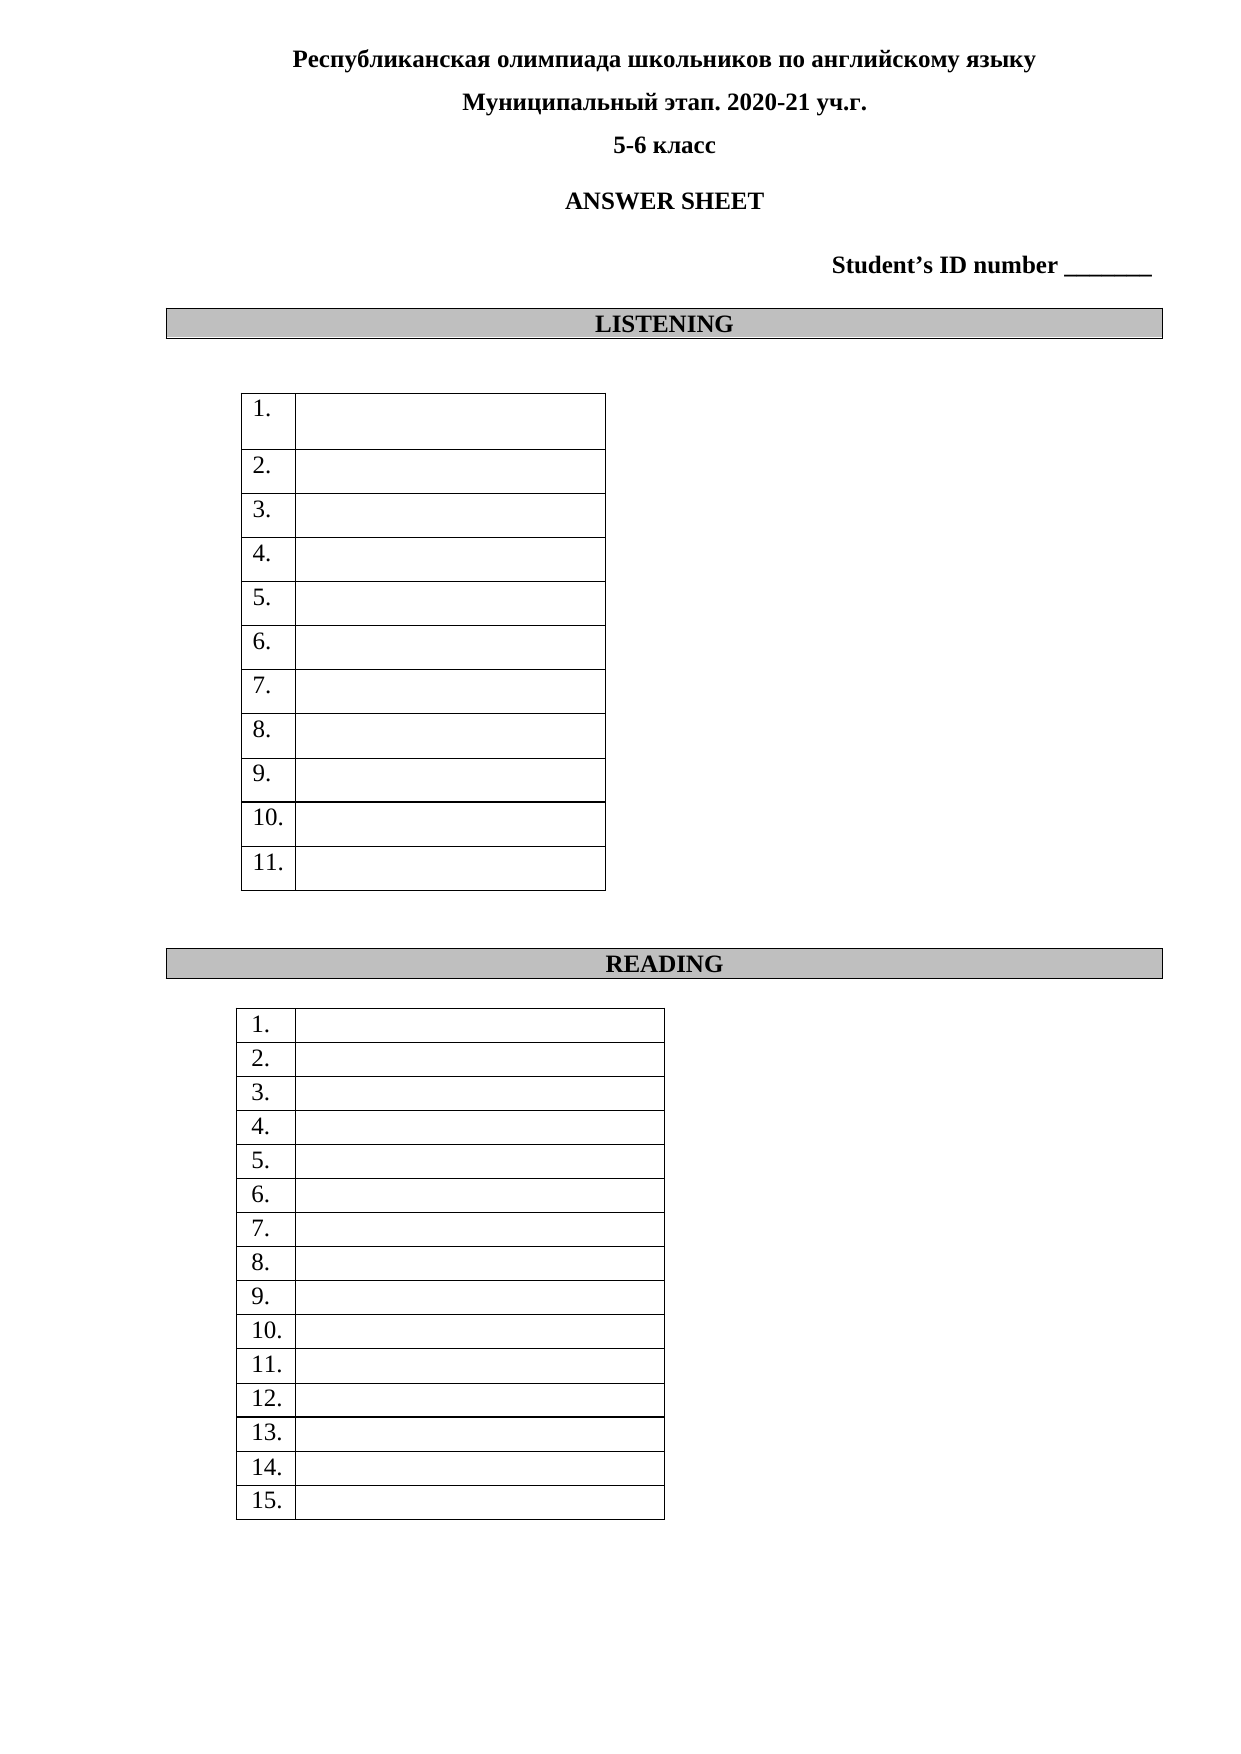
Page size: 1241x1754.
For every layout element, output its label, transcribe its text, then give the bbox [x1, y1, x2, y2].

table_cell [296, 1043, 664, 1076]
table_cell [296, 759, 605, 801]
table_cell [237, 1281, 295, 1314]
table_cell [296, 1418, 664, 1451]
table_header [296, 1009, 664, 1042]
table_cell [237, 1384, 295, 1416]
table_cell [296, 1452, 664, 1484]
table_cell 11. [242, 847, 295, 889]
table_cell [296, 1247, 664, 1280]
table_cell [237, 1418, 295, 1451]
table_cell [296, 847, 605, 889]
table_cell 9. [242, 759, 295, 801]
table_cell [296, 538, 605, 581]
table_cell [237, 1452, 295, 1484]
table_cell [242, 450, 295, 493]
table_cell [296, 494, 605, 537]
table_cell [296, 1077, 664, 1110]
table_cell [237, 1486, 295, 1519]
table_cell [237, 1077, 295, 1110]
table_cell [237, 1179, 295, 1212]
text Муниципальный этап. 2020-21 уч.г. [177, 87, 1152, 116]
text Республиканская олимпиада школьников по английскому языку [177, 44, 1152, 73]
table_cell [242, 582, 295, 625]
text 5-6 класс [177, 131, 1152, 159]
table_cell 10. [242, 803, 295, 846]
table_cell [242, 538, 295, 581]
table_cell [296, 1486, 664, 1519]
table_cell [296, 1315, 664, 1348]
table_header [296, 394, 605, 449]
table_cell [296, 582, 605, 625]
text ANSWER SHEET [177, 186, 1152, 215]
table_cell [242, 494, 295, 537]
table_cell [237, 1043, 295, 1076]
table_cell [296, 1213, 664, 1246]
table_cell [296, 1349, 664, 1382]
table_cell [237, 1145, 295, 1178]
table_cell [237, 1315, 295, 1348]
table_cell [237, 1247, 295, 1280]
table_cell [237, 1349, 295, 1382]
table_header [242, 394, 295, 449]
table_cell 8. [242, 714, 295, 757]
table_cell [242, 626, 295, 669]
table_header LISTENING [167, 309, 1162, 337]
table_cell [242, 670, 295, 713]
table_cell [296, 1145, 664, 1178]
table_cell [296, 1384, 664, 1416]
table_cell [237, 1111, 295, 1144]
table_cell [296, 1179, 664, 1212]
table_cell [237, 1213, 295, 1246]
table_header READING [167, 949, 1162, 978]
table_header [237, 1009, 295, 1042]
table_cell [296, 1111, 664, 1144]
table_cell [296, 670, 605, 713]
text Student’s ID number _______ [177, 250, 1152, 279]
table_cell [296, 1281, 664, 1314]
table_cell [296, 803, 605, 846]
table_cell [296, 450, 605, 493]
table_cell [296, 626, 605, 669]
table_cell [296, 714, 605, 757]
